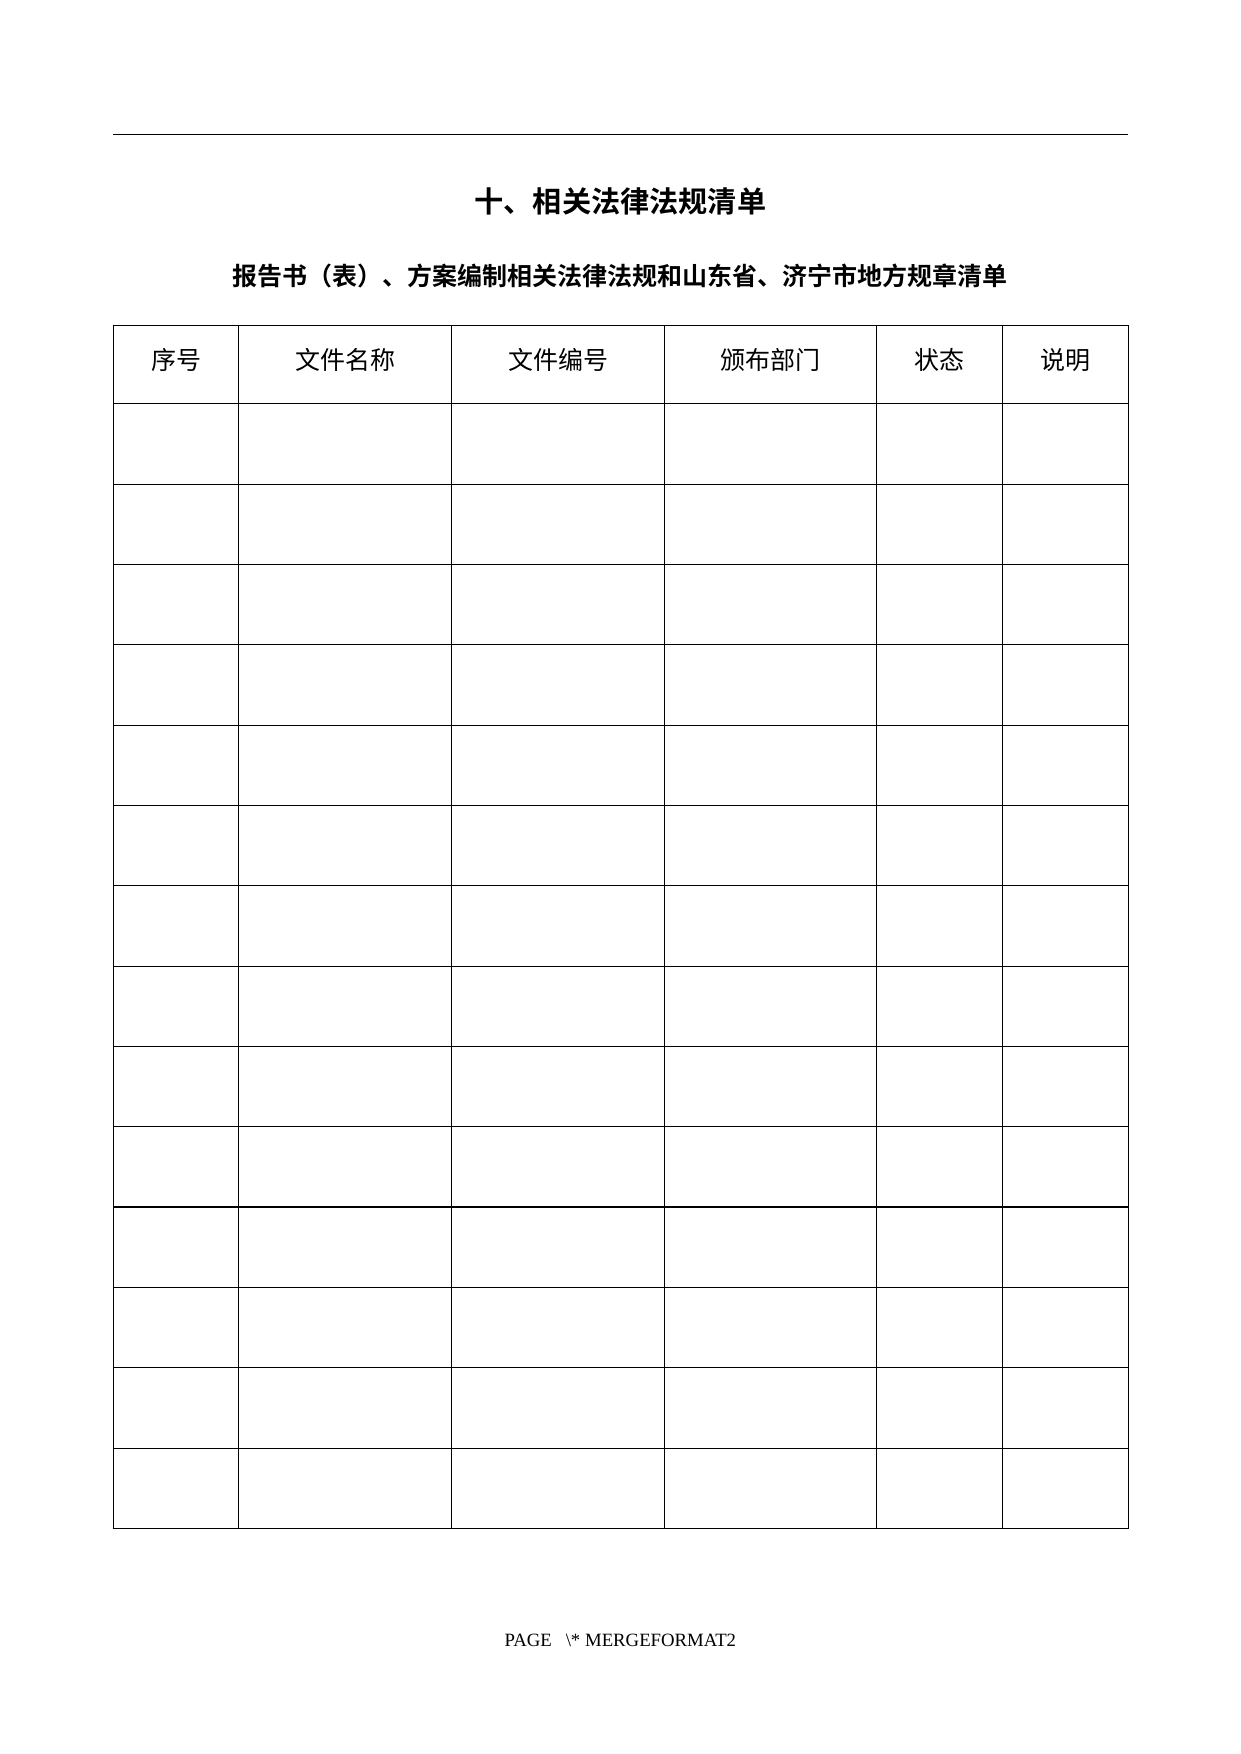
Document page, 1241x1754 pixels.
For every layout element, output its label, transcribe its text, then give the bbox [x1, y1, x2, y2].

table_cell [877, 726, 1002, 805]
table_cell [877, 967, 1002, 1046]
table_cell [877, 806, 1002, 885]
table_cell [452, 1127, 664, 1206]
table_cell [114, 726, 238, 805]
table_cell [239, 645, 451, 724]
table_cell [1003, 1047, 1128, 1126]
table_cell [1003, 726, 1128, 805]
table_cell [1003, 967, 1128, 1046]
table_cell [239, 1047, 451, 1126]
table_cell [665, 1127, 876, 1206]
table_cell [877, 1288, 1002, 1367]
table_cell [239, 1288, 451, 1367]
table_header 颁布部门 [665, 326, 876, 403]
table_cell [665, 726, 876, 805]
table_cell [114, 1449, 238, 1528]
table_cell [665, 485, 876, 564]
table_header 序号 [114, 326, 238, 403]
table_cell [452, 967, 664, 1046]
table_cell [877, 404, 1002, 484]
table_cell [239, 886, 451, 966]
table_cell [877, 1208, 1002, 1287]
table_cell [239, 806, 451, 885]
table_header 说明 [1003, 326, 1128, 403]
table_cell [114, 1368, 238, 1447]
table_cell [665, 806, 876, 885]
table_cell [665, 645, 876, 724]
table_cell [665, 967, 876, 1046]
table_cell [239, 485, 451, 564]
table_cell [877, 1449, 1002, 1528]
table_cell [239, 1449, 451, 1528]
table_cell [877, 1368, 1002, 1447]
table_cell [239, 1208, 451, 1287]
table_cell [452, 565, 664, 644]
table_cell [1003, 1368, 1128, 1447]
text 报告书（表）、方案编制相关法律法规和山东省、济宁市地方规章清单 [112, 242, 1128, 307]
table_cell [665, 1208, 876, 1287]
table_cell [114, 806, 238, 885]
table_cell [877, 886, 1002, 966]
table_cell [1003, 886, 1128, 966]
table_cell [114, 967, 238, 1046]
table_cell [239, 1127, 451, 1206]
table_cell [114, 1047, 238, 1126]
table_cell [239, 565, 451, 644]
table_cell [1003, 1449, 1128, 1528]
table_cell [665, 1368, 876, 1447]
table_cell [877, 1047, 1002, 1126]
table_cell [114, 485, 238, 564]
table_cell [665, 404, 876, 484]
table_cell [1003, 806, 1128, 885]
table_cell [114, 645, 238, 724]
table_cell [452, 404, 664, 484]
table_cell [452, 1288, 664, 1367]
table_header 状态 [877, 326, 1002, 403]
table_cell [452, 1368, 664, 1447]
table_cell [452, 806, 664, 885]
table_cell [452, 645, 664, 724]
table_header 文件编号 [452, 326, 664, 403]
table_cell [114, 1127, 238, 1206]
table_cell [665, 1047, 876, 1126]
table_cell [239, 1368, 451, 1447]
table_cell [114, 565, 238, 644]
table_cell [452, 886, 664, 966]
table_cell [877, 645, 1002, 724]
table_cell [452, 726, 664, 805]
table_cell [1003, 485, 1128, 564]
table_cell [1003, 1208, 1128, 1287]
table_cell [1003, 1127, 1128, 1206]
table_cell [452, 1208, 664, 1287]
table_cell [665, 565, 876, 644]
table_cell [877, 1127, 1002, 1206]
table_cell [114, 1208, 238, 1287]
table_cell [1003, 404, 1128, 484]
table_cell [1003, 1288, 1128, 1367]
table_cell [665, 1449, 876, 1528]
table_cell [239, 404, 451, 484]
table_header 文件名称 [239, 326, 451, 403]
table_cell [877, 565, 1002, 644]
subtitle 十、相关法律法规清单 [112, 178, 1128, 221]
table_cell [665, 886, 876, 966]
table_cell [1003, 645, 1128, 724]
table_cell [114, 1288, 238, 1367]
table_cell [239, 726, 451, 805]
table_cell [665, 1288, 876, 1367]
table_cell [452, 1449, 664, 1528]
table_cell [877, 485, 1002, 564]
table_cell [114, 404, 238, 484]
table_cell [452, 485, 664, 564]
table_cell [114, 886, 238, 966]
table_cell [239, 967, 451, 1046]
table_cell [1003, 565, 1128, 644]
table_cell [452, 1047, 664, 1126]
